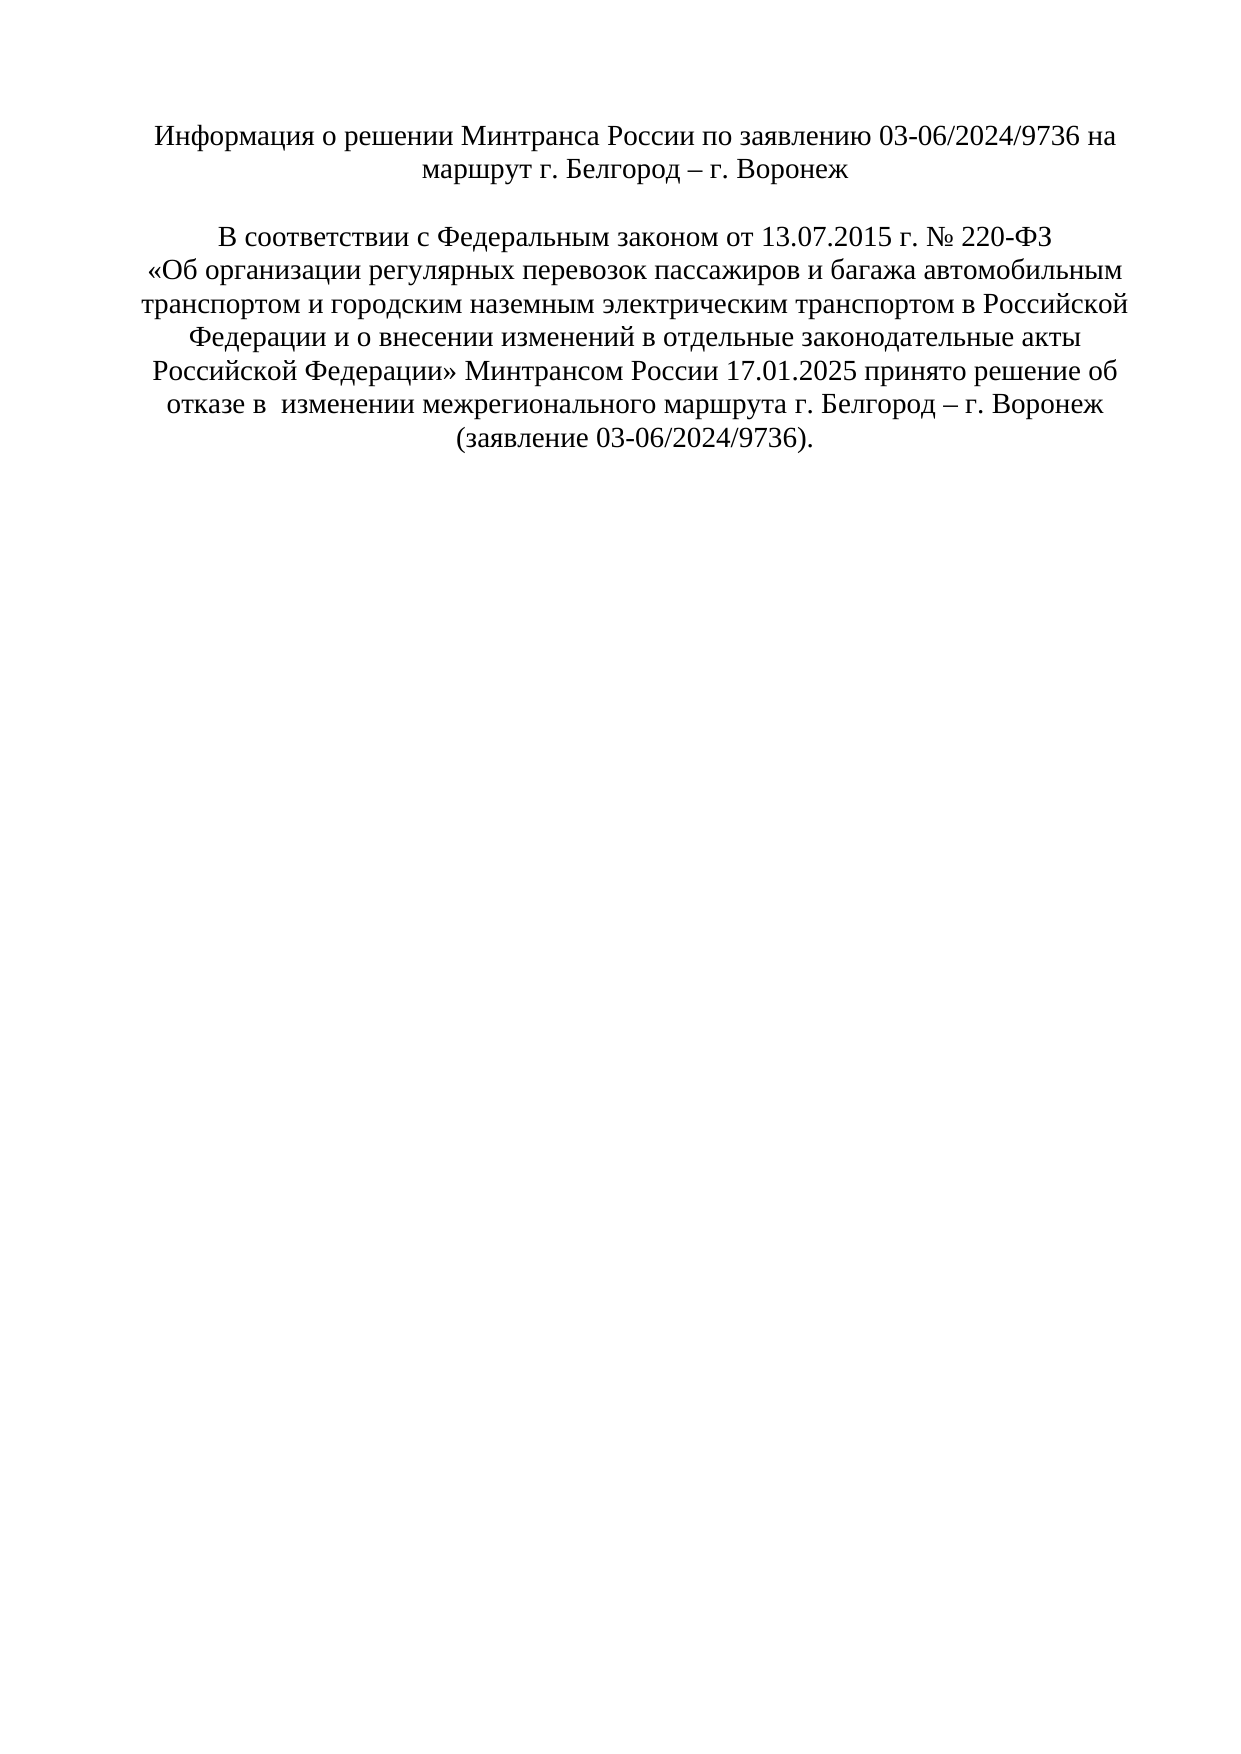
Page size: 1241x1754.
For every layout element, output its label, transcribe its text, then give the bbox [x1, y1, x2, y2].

text В соответствии с Федеральным законом от 13.07.2015 г. № 220-ФЗ «Об организации регулярных перевозок пассажиров и багажа автомобильным транспортом и городским наземным электрическим транспортом в Российской Федерации и о внесении изменений в отдельные законодательные акты Российской Федерации» Минтрансом России 17.01.2025 принято решение об отказе в изменении межрегионального маршрута г. Белгород – г. Воронеж (заявление 03-06/2024/9736). [118, 219, 1152, 453]
text Информация о решении Минтранса России по заявлению 03-06/2024/9736 на маршрут г. Белгород – г. Воронеж [118, 118, 1152, 185]
